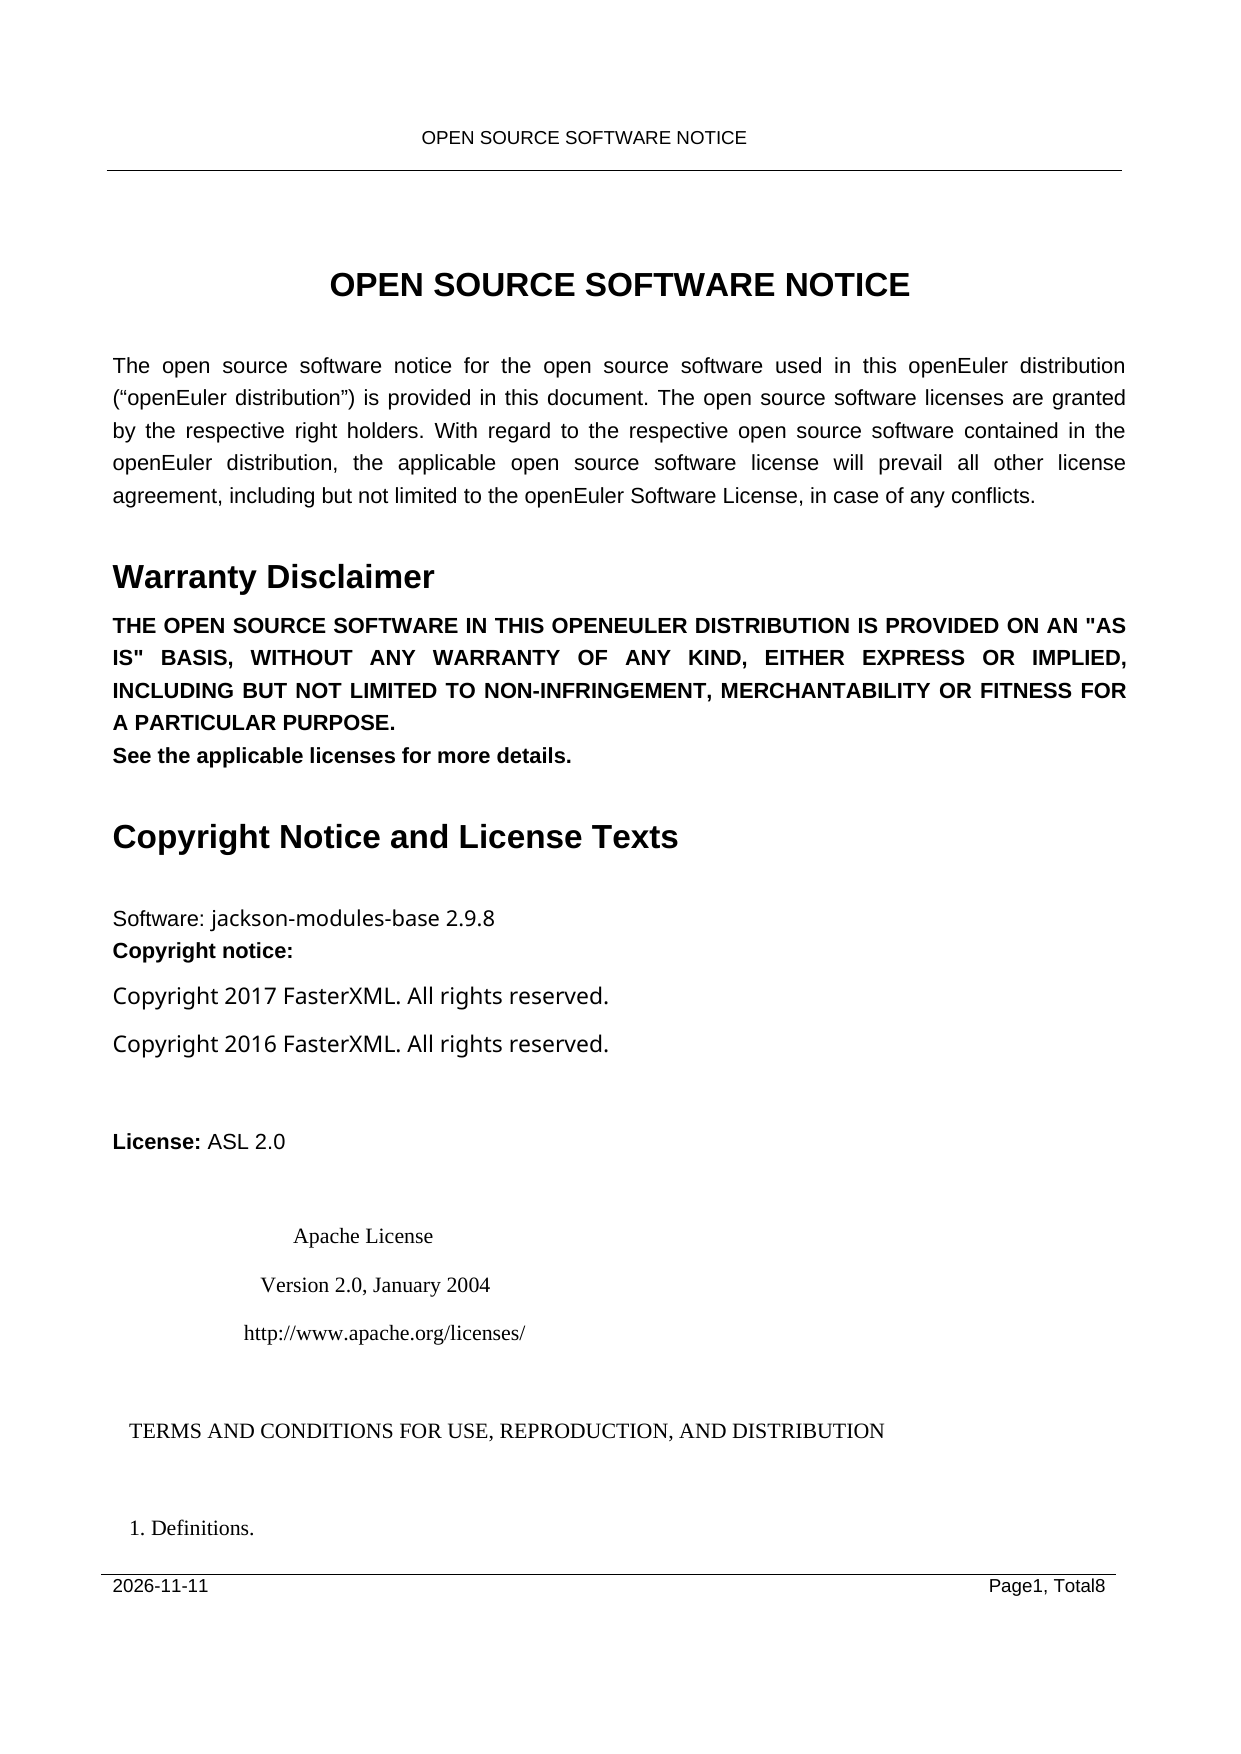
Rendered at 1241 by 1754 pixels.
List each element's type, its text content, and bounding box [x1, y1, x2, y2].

text Copyright Notice and License Texts [112, 804, 1128, 869]
text The open source software notice for the open source software used in this openEuler distribution (“openEuler distribution”) is provided in this document. The open source software licenses are granted by the respective right holders. With regard to the respective open source software contained in the openEuler distribution, the applicable open source software license will prevail all other license agreement, including but not limited to the openEuler Software License, in case of any conflicts. [112, 349, 1128, 511]
text THE OPEN SOURCE SOFTWARE IN THIS OPENEULER DISTRIBUTION IS PROVIDED ON AN "AS IS" BASIS, WITHOUT ANY WARRANTY OF ANY KIND, EITHER EXPRESS OR IMPLIED, INCLUDING BUT NOT LIMITED TO NON-INFRINGEMENT, MERCHANTABILITY OR FITNESS FOR A PARTICULAR PURPOSE. See the applicable licenses for more details. [112, 609, 1128, 771]
text Warranty Disclaimer [112, 544, 1128, 609]
text Copyright 2017 FasterXML. All rights reserved. Copyright 2016 FasterXML. All rights reserved. [112, 979, 1128, 1109]
text Copyright notice: [112, 934, 1128, 966]
text Software: jackson-modules-base 2.9.8 [112, 901, 1128, 934]
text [112, 1170, 1128, 1544]
text OPEN SOURCE SOFTWARE NOTICE [112, 251, 1128, 316]
text License: ASL 2.0 [112, 1125, 1128, 1158]
